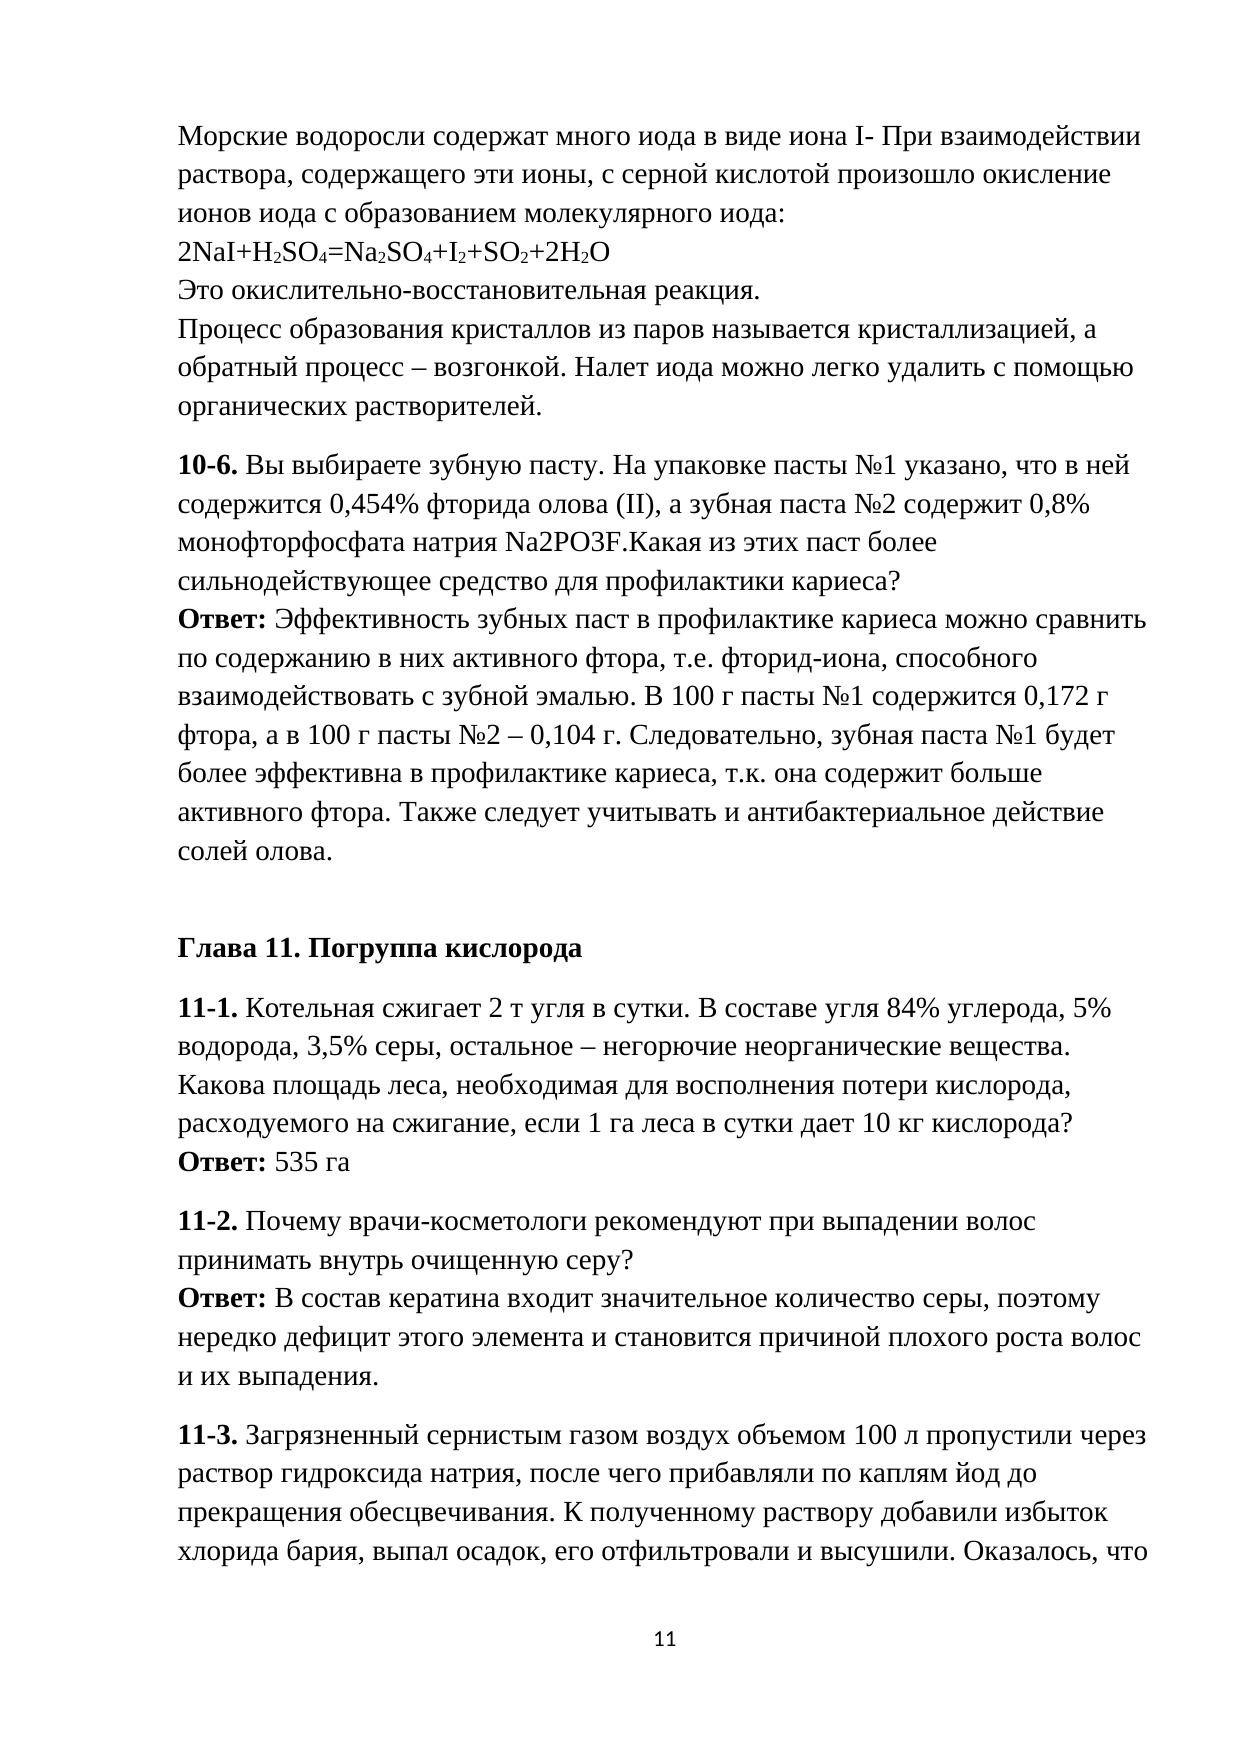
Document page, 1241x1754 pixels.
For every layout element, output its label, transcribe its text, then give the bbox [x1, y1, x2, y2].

text Ответ: Эффективность зубных паст в профилактике кариеса можно сравнить по содержанию в них активного фтора, т.е. фторид-иона, способного взаимодействовать с зубной эмалью. В 100 г пасты №1 содержится 0,172 г фтора, а в 100 г пасты №2 – 0,104 г. Следовательно, зубная паста №1 будет более эффективна в профилактике кариеса, т.к. она содержит больше активного фтора. Также следует учитывать и антибактериальное действие солей олова. [177, 601, 1152, 866]
text Морские водоросли содержат много иода в виде иона I- При взаимодействии раствора, содержащего эти ионы, с серной кислотой произошло окисление ионов иода с образованием молекулярного иода: [177, 118, 1152, 229]
text Ответ: 535 га [177, 1144, 1152, 1178]
text 10-6. Вы выбираете зубную пасту. На упаковке пасты №1 указано, что в ней содержится 0,454% фторида олова (II), а зубная паста №2 содержит 0,8% монофторфосфата натрия Na2PO3F.Какая из этих паст более сильнодействующее средство для профилактики кариеса? [177, 447, 1152, 596]
text Ответ: В состав кератина входит значительное количество серы, поэтому нередко дефицит этого элемента и становится причиной плохого роста волос и их выпадения. [177, 1281, 1152, 1391]
text Процесс образования кристаллов из паров называется кристаллизацией, а обратный процесс – возгонкой. Налет иода можно легко удалить с помощью органических растворителей. [177, 311, 1152, 421]
text 11-2. Почему врачи-косметологи рекомендуют при выпадении волос принимать внутрь очищенную серу? [177, 1203, 1152, 1276]
text Это окислительно-восстановительная реакция. [177, 272, 1152, 306]
text 11-1. Котельная сжигает 2 т угля в сутки. В составе угля 84% углерода, 5% водорода, 3,5% серы, остальное – негорючие неорганические вещества. Какова площадь леса, необходимая для восполнения потери кислорода, расходуемого на сжигание, если 1 га леса в сутки дает 10 кг кислорода? [177, 990, 1152, 1139]
text 2NaI+H2SO4=Na2SO4+I2+SO2+2H2O [177, 234, 1152, 267]
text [177, 1417, 1152, 1566]
text Глава 11. Погруппа кислорода [177, 931, 1152, 964]
